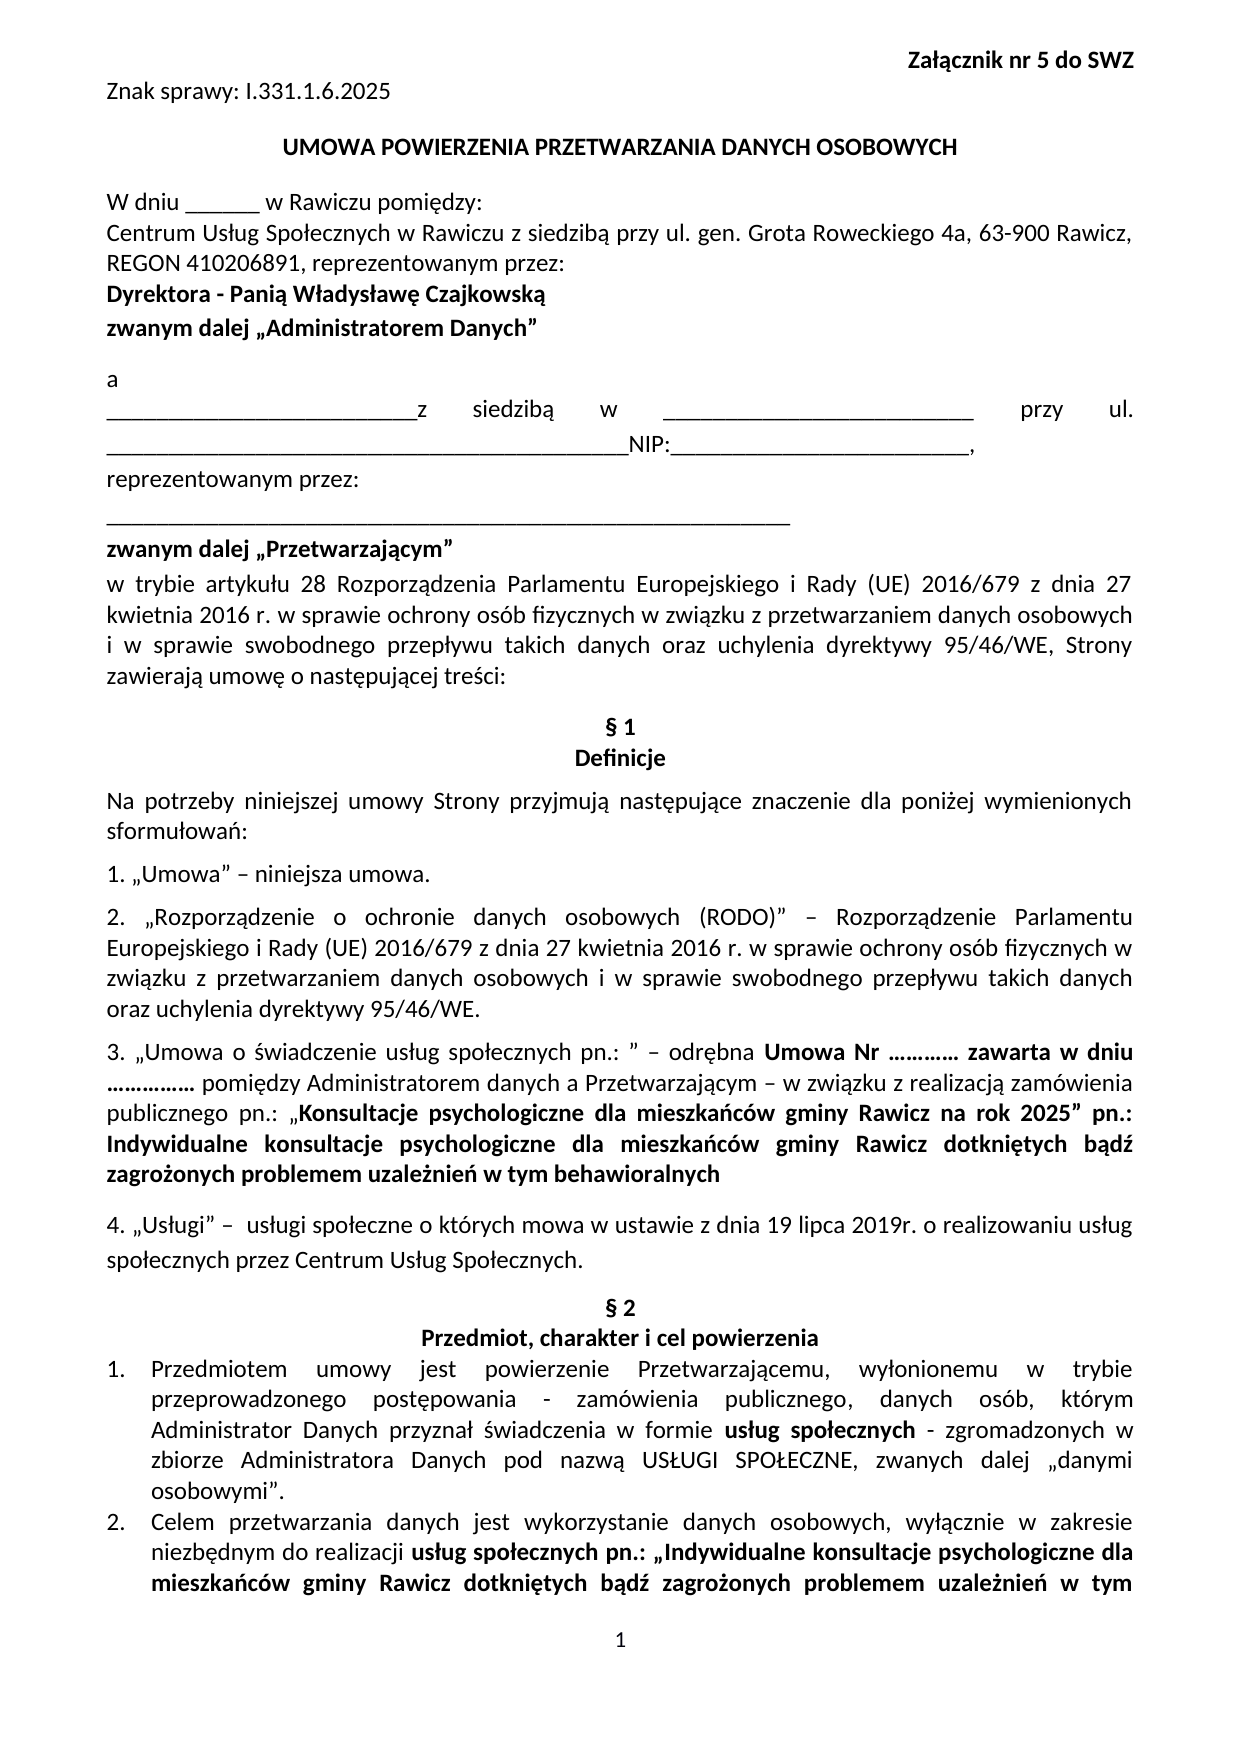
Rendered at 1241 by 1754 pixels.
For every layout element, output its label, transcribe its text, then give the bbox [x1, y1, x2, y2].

text 4. „Usługi” – usługi społeczne o których mowa w ustawie z dnia 19 lipca 2019r. o realizowaniu usług społecznych przez Centrum Usług Społecznych. [106, 1209, 1134, 1275]
text _______________________________________________________ zwanym dalej „Przetwarzającym” [106, 498, 1134, 564]
text w trybie artykułu 28 Rozporządzenia Parlamentu Europejskiego i Rady (UE) 2016/679 z dnia 27 kwietnia 2016 r. w sprawie ochrony osób fizycznych w związku z przetwarzaniem danych osobowych i w sprawie swobodnego przepływu takich danych oraz uchylenia dyrektywy 95/46/WE, Strony zawierają umowę o następującej treści: [106, 568, 1134, 691]
text 2. „Rozporządzenie o ochronie danych osobowych (RODO)” – Rozporządzenie Parlamentu Europejskiego i Rady (UE) 2016/679 z dnia 27 kwietnia 2016 r. w sprawie ochrony osób fizycznych w związku z przetwarzaniem danych osobowych i w sprawie swobodnego przepływu takich danych oraz uchylenia dyrektywy 95/46/WE. [106, 902, 1134, 1024]
text Przedmiot, charakter i cel powierzenia [106, 1323, 1134, 1353]
text Załącznik nr 5 do SWZ [106, 44, 1134, 75]
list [106, 1506, 1134, 1597]
text 3. „Umowa o świadczenie usług społecznych pn.: ” – odrębna Umowa Nr ………… zawarta w dniu …………… pomiędzy Administratorem danych a Przetwarzającym – w związku z realizacją zamówienia publicznego pn.: „Konsultacje psychologiczne dla mieszkańców gminy Rawicz na rok 2025” pn.: Indywidualne konsultacje psychologiczne dla mieszkańców gminy Rawicz dotkniętych bądź zagrożonych problemem uzależnień w tym behawioralnych [106, 1036, 1134, 1189]
text W dniu ______ w Rawiczu pomiędzy: [106, 187, 1134, 217]
text Centrum Usług Społecznych w Rawiczu z siedzibą przy ul. gen. Grota Roweckiego 4a, 63-900 Rawicz, REGON 410206891, reprezentowanym przez: [106, 217, 1134, 278]
text Definicje [106, 742, 1134, 772]
text zwanym dalej „Administratorem Danych” [106, 312, 1134, 342]
text UMOWA POWIERZENIA PRZETWARZANIA DANYCH OSOBOWYCH [106, 131, 1134, 161]
text a [106, 363, 1134, 393]
text _________________________z siedzibą w _________________________ przy ul. __________________________________________NIP:________________________, reprezentowanym przez: [106, 393, 1134, 494]
text Dyrektora - Panią Władysławę Czajkowską [106, 278, 1134, 309]
text Na potrzeby niniejszej umowy Strony przyjmują następujące znaczenie dla poniżej wymienionych sformułowań: [106, 785, 1134, 846]
text Znak sprawy: I.331.1.6.2025 [106, 75, 1134, 105]
text § 1 [106, 711, 1134, 742]
text 1. „Umowa” – niniejsza umowa. [106, 858, 1134, 889]
text § 2 [106, 1292, 1134, 1323]
list Przedmiotem umowy jest powierzenie Przetwarzającemu, wyłonionemu w trybie przeprowadzonego postępowania - zamówienia publicznego, danych osób, którym Administrator Danych przyznał świadczenia w formie usług społecznych - zgromadzonych w zbiorze Administratora Danych pod nazwą USŁUGI SPOŁECZNE, zwanych dalej „danymi osobowymi”. [106, 1353, 1134, 1506]
